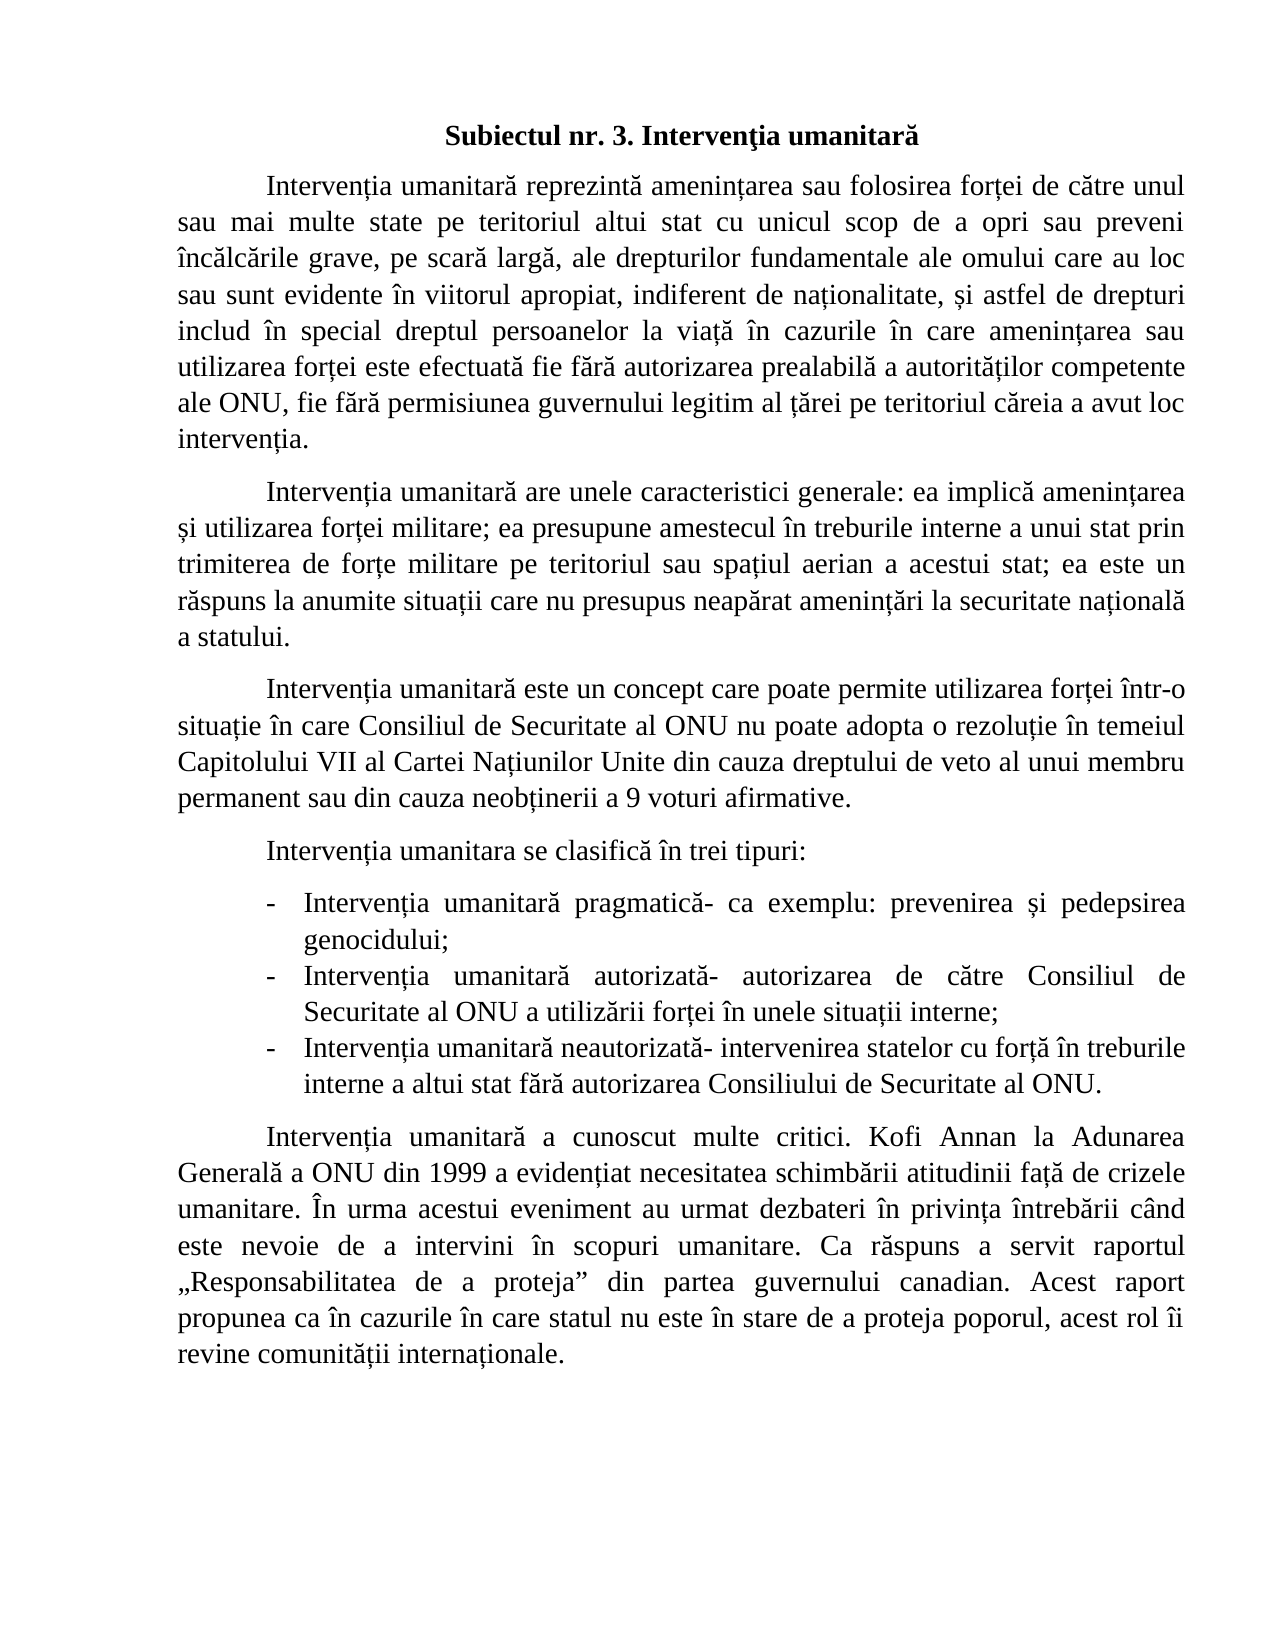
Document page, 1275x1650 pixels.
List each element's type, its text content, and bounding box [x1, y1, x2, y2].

text Intervenția umanitara se clasifică în trei tipuri: [177, 833, 1186, 866]
text Subiectul nr. 3. Intervenţia umanitară [177, 118, 1186, 152]
text Intervenția umanitară reprezintă amenințarea sau folosirea forței de către unul sau mai multe state pe teritoriul altui stat cu unicul scop de a opri sau preveni încălcările grave, pe scară largă, ale drepturilor fundamentale ale omului care au loc sau sunt evidente în viitorul apropiat, indiferent de naționalitate, și astfel de drepturi includ în special dreptul persoanelor la viață în cazurile în care amenințarea sau utilizarea forței este efectuată fie fără autorizarea prealabilă a autorităților competente ale ONU, fie fără permisiunea guvernului legitim al țărei pe teritoriul căreia a avut loc intervenția. [177, 168, 1186, 455]
text Intervenția umanitară are unele caracteristici generale: ea implică amenințarea și utilizarea forței militare; ea presupune amestecul în treburile interne a unui stat prin trimiterea de forțe militare pe teritoriul sau spațiul aerian a acestui stat; ea este un răspuns la anumite situații care nu presupus neapărat amenințări la securitate națională a statului. [177, 474, 1186, 652]
list Intervenția umanitară pragmatică- ca exemplu: prevenirea și pedepsirea genocidului; [266, 886, 1186, 955]
list Intervenția umanitară neautorizată- intervenirea statelor cu forță în treburile interne a altui stat fără autorizarea Consiliului de Securitate al ONU. [266, 1030, 1186, 1100]
text Intervenția umanitară este un concept care poate permite utilizarea forței într-o situație în care Consiliul de Securitate al ONU nu poate adopta o rezoluție în temeiul Capitolului VII al Cartei Națiunilor Unite din cauza dreptului de veto al unui membru permanent sau din cauza neobținerii a 9 voturi afirmative. [177, 672, 1186, 813]
list Intervenția umanitară autorizată- autorizarea de către Consiliul de Securitate al ONU a utilizării forței în unele situații interne; [266, 958, 1186, 1028]
text Intervenția umanitară a cunoscut multe critici. Kofi Annan la Adunarea Generală a ONU din 1999 a evidențiat necesitatea schimbării atitudinii față de crizele umanitare. În urma acestui eveniment au urmat dezbateri în privința întrebării când este nevoie de a intervini în scopuri umanitare. Ca răspuns a servit raportul „Responsabilitatea de a proteja” din partea guvernului canadian. Acest raport propunea ca în cazurile în care statul nu este în stare de a proteja poporul, acest rol îi revine comunității internaționale. [177, 1119, 1186, 1369]
